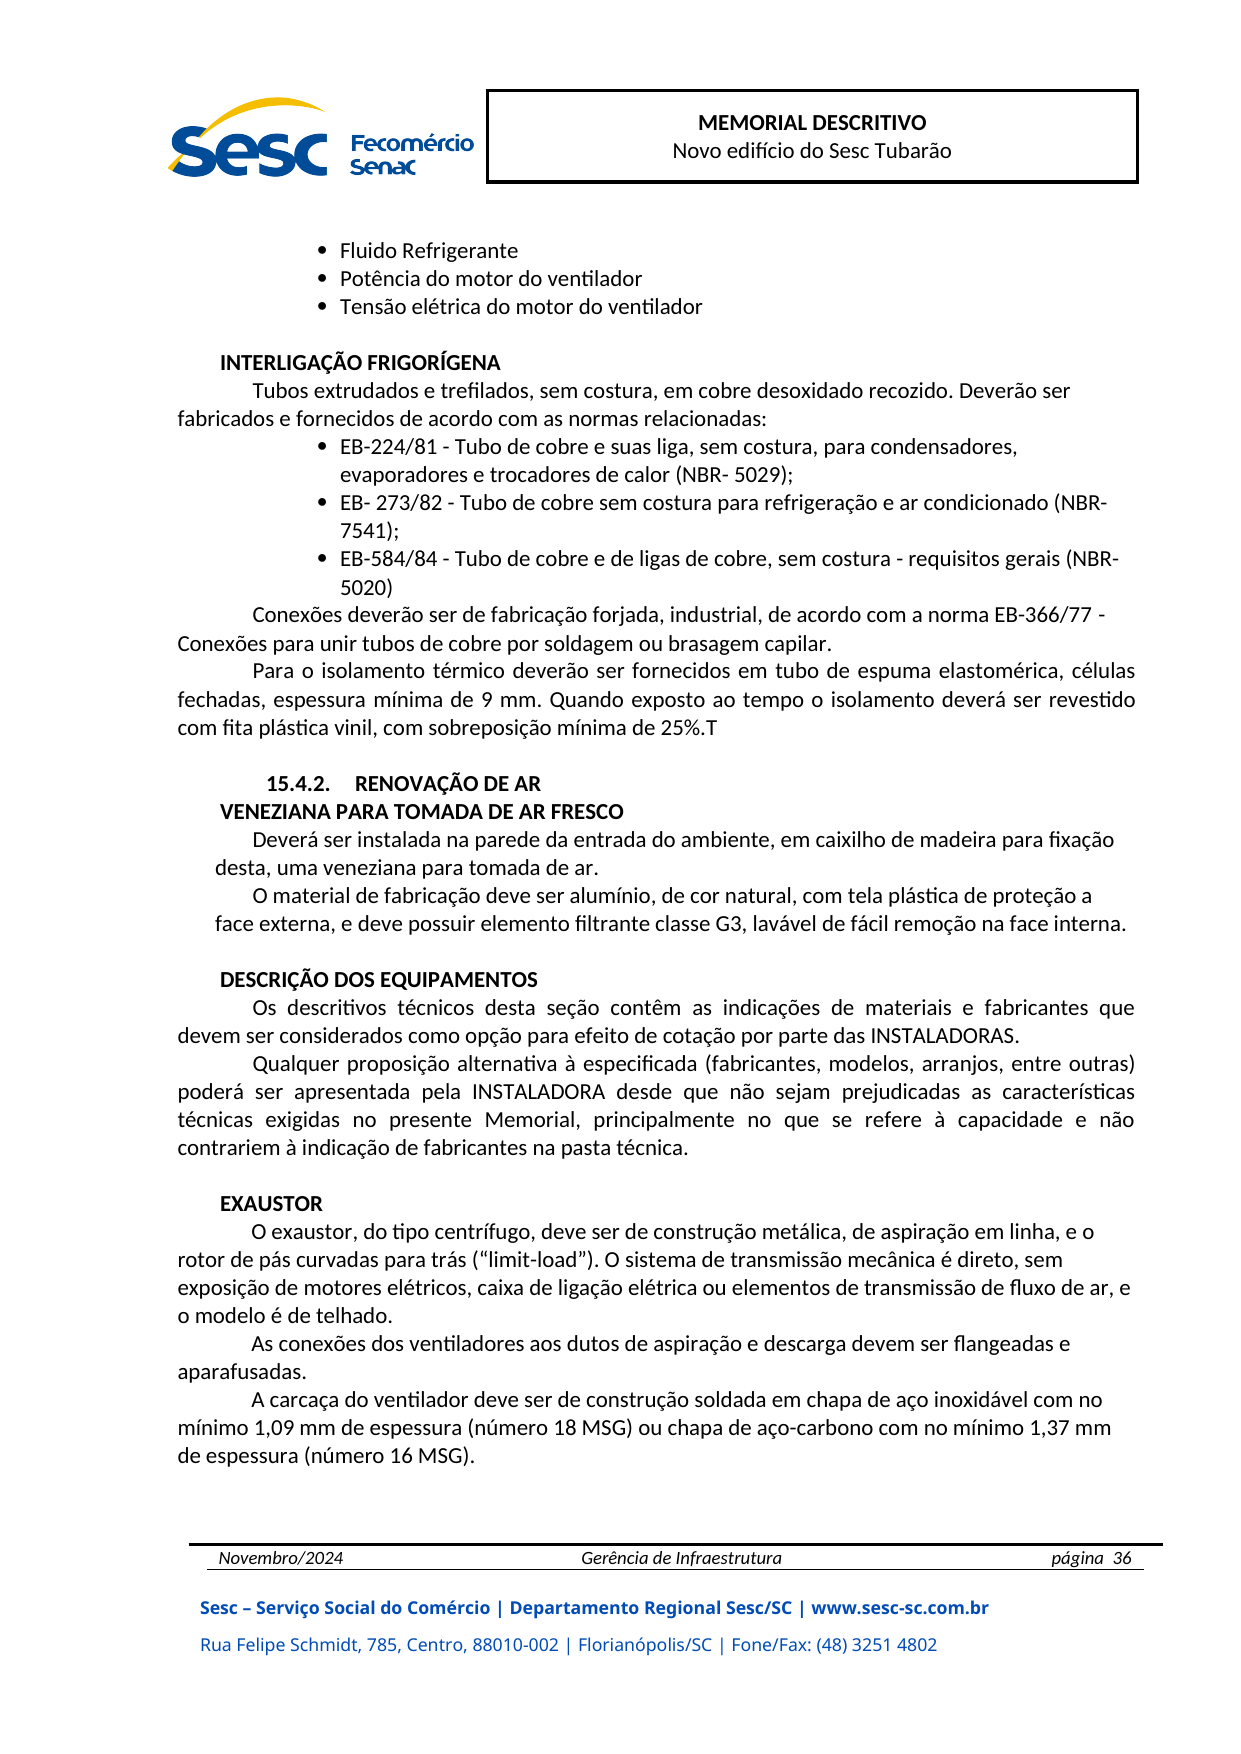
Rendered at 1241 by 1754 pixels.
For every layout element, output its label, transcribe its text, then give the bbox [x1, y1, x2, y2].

list Potência do motor do ventilador [318, 264, 1137, 292]
text Os descritivos técnicos desta seção contêm as indicações de materiais e fabricantes que devem ser considerados como opção para efeito de cotação por parte das INSTALADORAS. [177, 993, 1137, 1049]
text Deverá ser instalada na parede da entrada do ambiente, em caixilho de madeira para fixação desta, uma veneziana para tomada de ar. [215, 825, 1137, 881]
subtitle DESCRIÇÃO DOS EQUIPAMENTOS [220, 965, 1137, 993]
subtitle VENEZIANA PARA TOMADA DE AR FRESCO [220, 797, 1137, 825]
text A carcaça do ventilador deve ser de construção soldada em chapa de aço inoxidável com no mínimo 1,09 mm de espessura (número 18 MSG) ou chapa de aço-carbono com no mínimo 1,37 mm de espessura (número 16 MSG). [177, 1385, 1137, 1469]
subtitle INTERLIGAÇÃO FRIGORÍGENA [220, 348, 1137, 376]
list EB-224/81 - Tubo de cobre e suas liga, sem costura, para condensadores, evaporadores e trocadores de calor (NBR- 5029); [318, 432, 1137, 488]
text O exaustor, do tipo centrífugo, deve ser de construção metálica, de aspiração em linha, e o rotor de pás curvadas para trás (“limit-load”). O sistema de transmissão mecânica é direto, sem exposição de motores elétricos, caixa de ligação elétrica ou elementos de transmissão de fluxo de ar, e o modelo é de telhado. [177, 1217, 1137, 1329]
text Qualquer proposição alternativa à especificada (fabricantes, modelos, arranjos, entre outras) poderá ser apresentada pela INSTALADORA desde que não sejam prejudicadas as características técnicas exigidas no presente Memorial, principalmente no que se refere à capacidade e não contrariem à indicação de fabricantes na pasta técnica. [177, 1049, 1137, 1161]
text Conexões deverão ser de fabricação forjada, industrial, de acordo com a norma EB-366/77 Conexões para unir tubos de cobre por soldagem ou brasagem capilar. [177, 601, 1137, 657]
text Tubos extrudados e trefilados, sem costura, em cobre desoxidado recozido. Deverão ser fabricados e fornecidos de acordo com as normas relacionadas: [177, 376, 1137, 432]
text O material de fabricação deve ser alumínio, de cor natural, com tela plástica de proteção a face externa, e deve possuir elemento filtrante classe G3, lavável de fácil remoção na face interna. [215, 881, 1137, 937]
list Tensão elétrica do motor do ventilador [318, 292, 1137, 320]
text As conexões dos ventiladores aos dutos de aspiração e descarga devem ser flangeadas e aparafusadas. [177, 1329, 1137, 1385]
list EB- 273/82 - Tubo de cobre sem costura para refrigeração e ar condicionado (NBR-7541); [318, 488, 1137, 544]
text RENOVAÇÃO DE AR [266, 769, 1137, 797]
subtitle EXAUSTOR [220, 1189, 1137, 1217]
list Fluido Refrigerante [318, 236, 1137, 264]
picture [163, 91, 488, 181]
list EB-584/84 - Tubo de cobre e de ligas de cobre, sem costura - requisitos gerais (NBR-5020) [318, 544, 1137, 601]
text Para o isolamento térmico deverão ser fornecidos em tubo de espuma elastomérica, células fechadas, espessura mínima de 9 mm. Quando exposto ao tempo o isolamento deverá ser revestido com fita plástica vinil, com sobreposição mínima de 25%.T [177, 657, 1137, 741]
